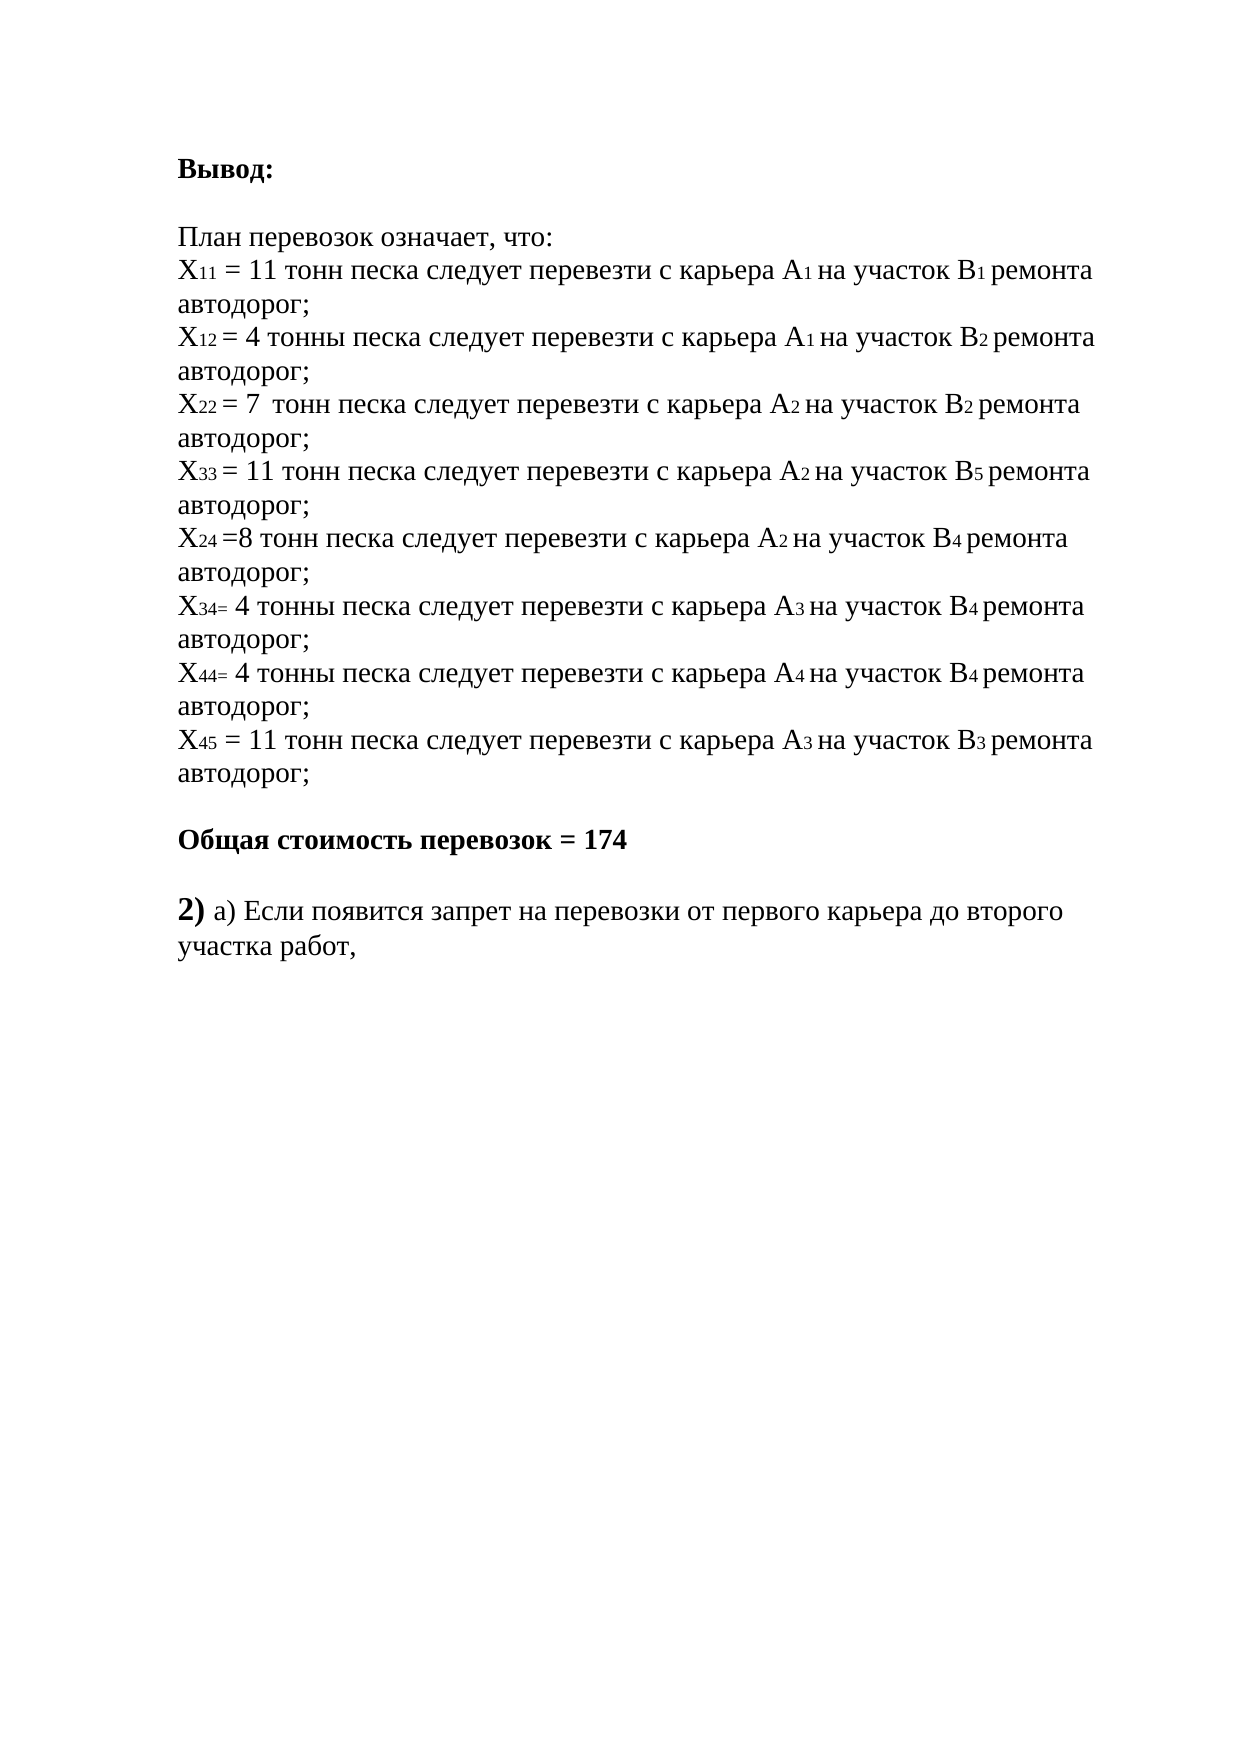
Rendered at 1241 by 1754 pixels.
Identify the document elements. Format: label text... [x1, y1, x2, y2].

text Х22 = 7 тонн песка следует перевезти с карьера А2 на участок В2 ремонта автодорог; [177, 386, 1152, 453]
text Х12 = 4 тонны песка следует перевезти с карьера А1 на участок В2 ремонта автодорог; [177, 319, 1152, 386]
text 2) а) Если появится запрет на перевозки от первого карьера до второго участка работ, [177, 889, 1152, 961]
text X34= 4 тонны песка следует перевезти с карьера А3 на участок В4 ремонта автодорог; [177, 588, 1152, 655]
text X44= 4 тонны песка следует перевезти с карьера А4 на участок В4 ремонта автодорог; [177, 655, 1152, 722]
text Вывод: [177, 152, 1152, 185]
text Х45 = 11 тонн песка следует перевезти с карьера А3 на участок В3 ремонта автодорог; [177, 722, 1152, 789]
text Х33 = 11 тонн песка следует перевезти с карьера А2 на участок В5 ремонта автодорог; [177, 453, 1152, 521]
text План перевозок означает, что: [177, 219, 1152, 252]
text Общая стоимость перевозок = 174 [177, 822, 1152, 856]
text Х11 = 11 тонн песка следует перевезти с карьера А1 на участок В1 ремонта автодорог; [177, 252, 1152, 319]
text Х24 =8 тонн песка следует перевезти с карьера А2 на участок В4 ремонта автодорог; [177, 521, 1152, 588]
